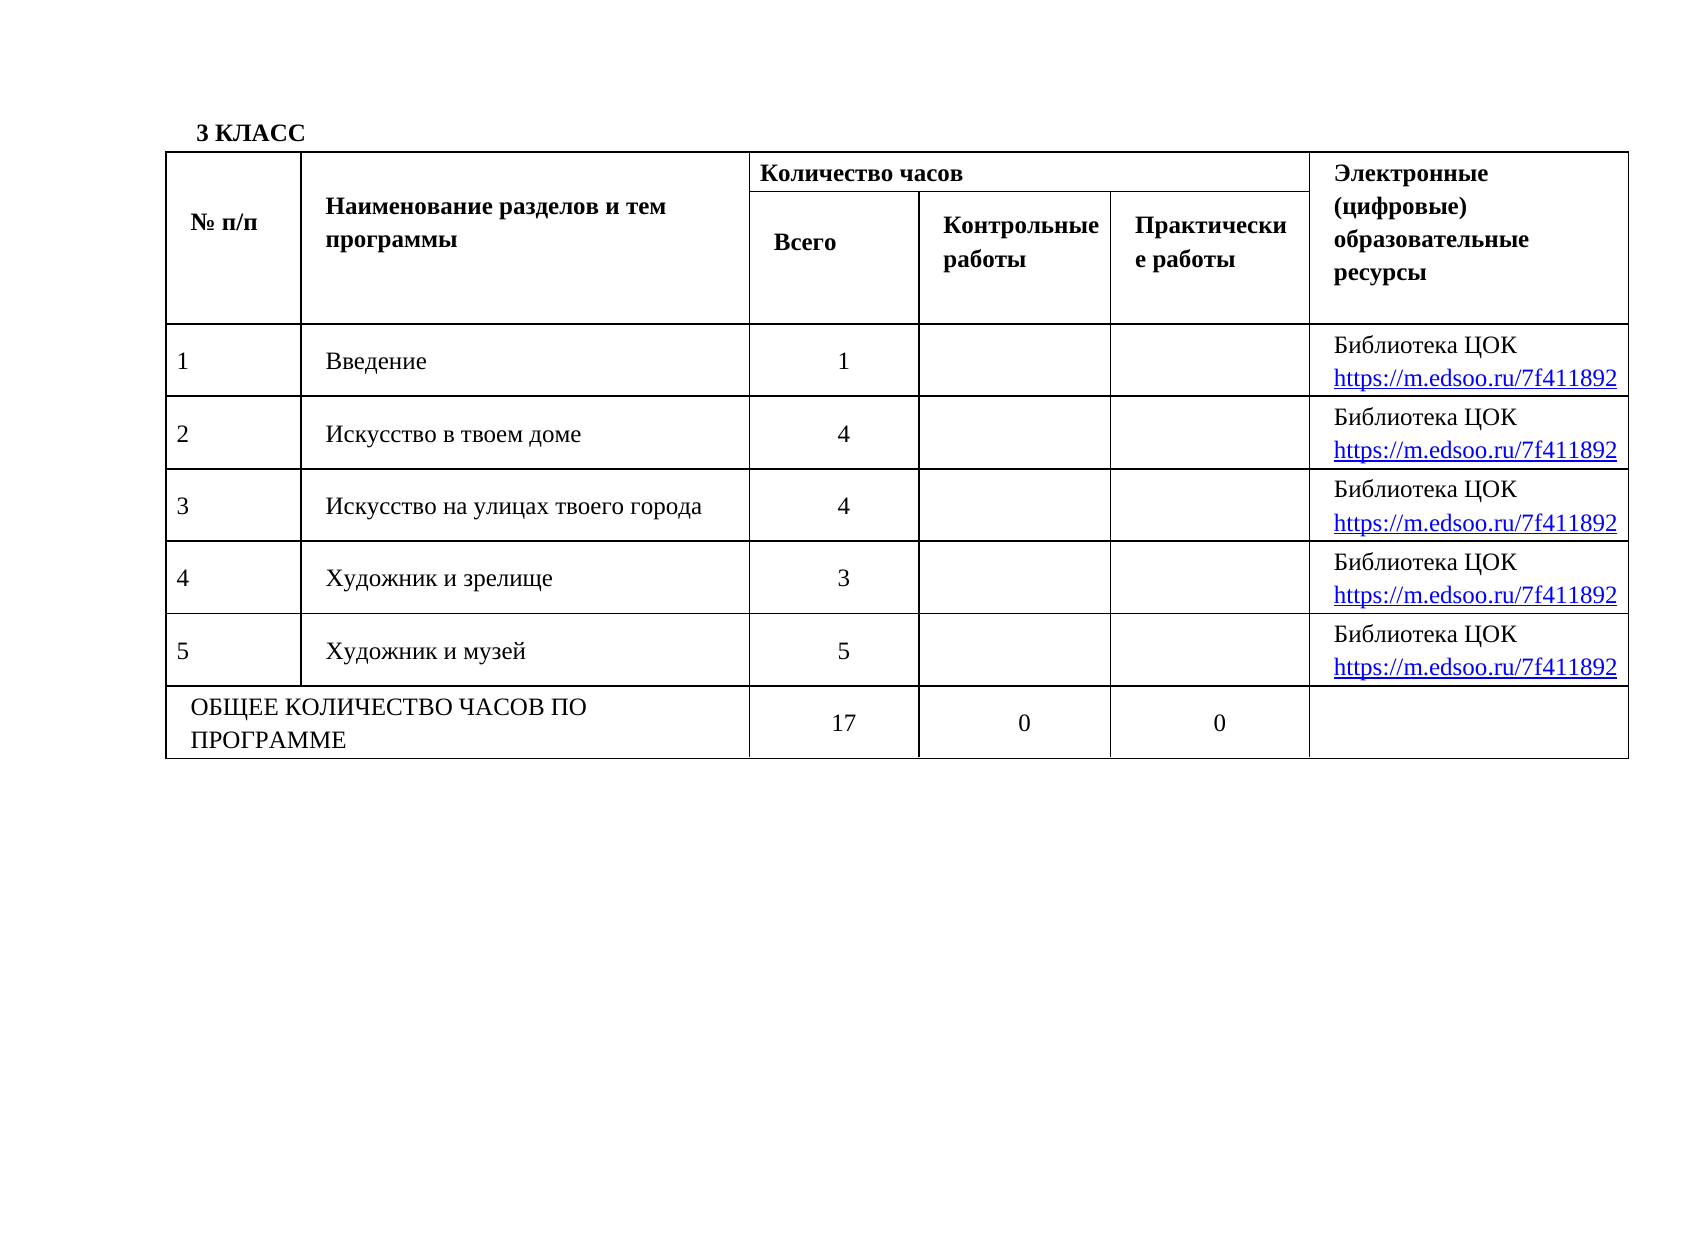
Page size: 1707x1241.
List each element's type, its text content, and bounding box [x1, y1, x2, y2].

table_cell 3 [750, 542, 918, 613]
table_cell 1 [750, 325, 918, 395]
table_cell Художник и зрелище [302, 542, 749, 613]
table_cell [1111, 325, 1309, 395]
table_cell 4 [750, 470, 918, 540]
table_header Электронные (цифровые) образовательные ресурсы [1310, 153, 1628, 323]
table_cell Практические работы [1111, 192, 1309, 323]
table_cell 4 [167, 542, 300, 613]
table_cell Библиотека ЦОК https://m.edsoo.ru/7f411892 [1310, 397, 1628, 468]
table_cell Искусство на улицах твоего города [302, 470, 749, 540]
table_cell [1111, 542, 1309, 613]
table_cell ОБЩЕЕ КОЛИЧЕСТВО ЧАСОВ ПО ПРОГРАММЕ [167, 687, 749, 757]
text 3 КЛАСС [190, 118, 1618, 147]
table_cell Искусство в твоем доме [302, 397, 749, 468]
table_cell Всего [750, 192, 918, 323]
table_cell [1111, 397, 1309, 468]
table_cell 4 [750, 397, 918, 468]
table_cell 0 [1111, 687, 1309, 757]
table_cell 2 [167, 397, 300, 468]
table_cell Контрольные работы [920, 192, 1110, 323]
table_header Количество часов [750, 153, 1309, 191]
table_header Наименование разделов и тем программы [302, 153, 749, 323]
table_cell [920, 614, 1110, 685]
table_cell 3 [167, 470, 300, 540]
table_cell 0 [920, 687, 1110, 757]
table_cell Библиотека ЦОК https://m.edsoo.ru/7f411892 [1310, 542, 1628, 613]
table_cell 5 [167, 614, 300, 685]
table_cell [1111, 614, 1309, 685]
table_cell 5 [750, 614, 918, 685]
table_cell Введение [302, 325, 749, 395]
table_cell [920, 325, 1110, 395]
table_cell 17 [750, 687, 918, 757]
table_cell [920, 542, 1110, 613]
table_cell [920, 397, 1110, 468]
table_cell [1310, 687, 1628, 757]
table_header № п/п [167, 153, 300, 323]
table_cell Библиотека ЦОК https://m.edsoo.ru/7f411892 [1310, 325, 1628, 395]
table_cell Библиотека ЦОК https://m.edsoo.ru/7f411892 [1310, 470, 1628, 540]
table_cell Художник и музей [302, 614, 749, 685]
table_cell [920, 470, 1110, 540]
table_cell [1111, 470, 1309, 540]
table_cell Библиотека ЦОК https://m.edsoo.ru/7f411892 [1310, 614, 1628, 685]
table_cell 1 [167, 325, 300, 395]
